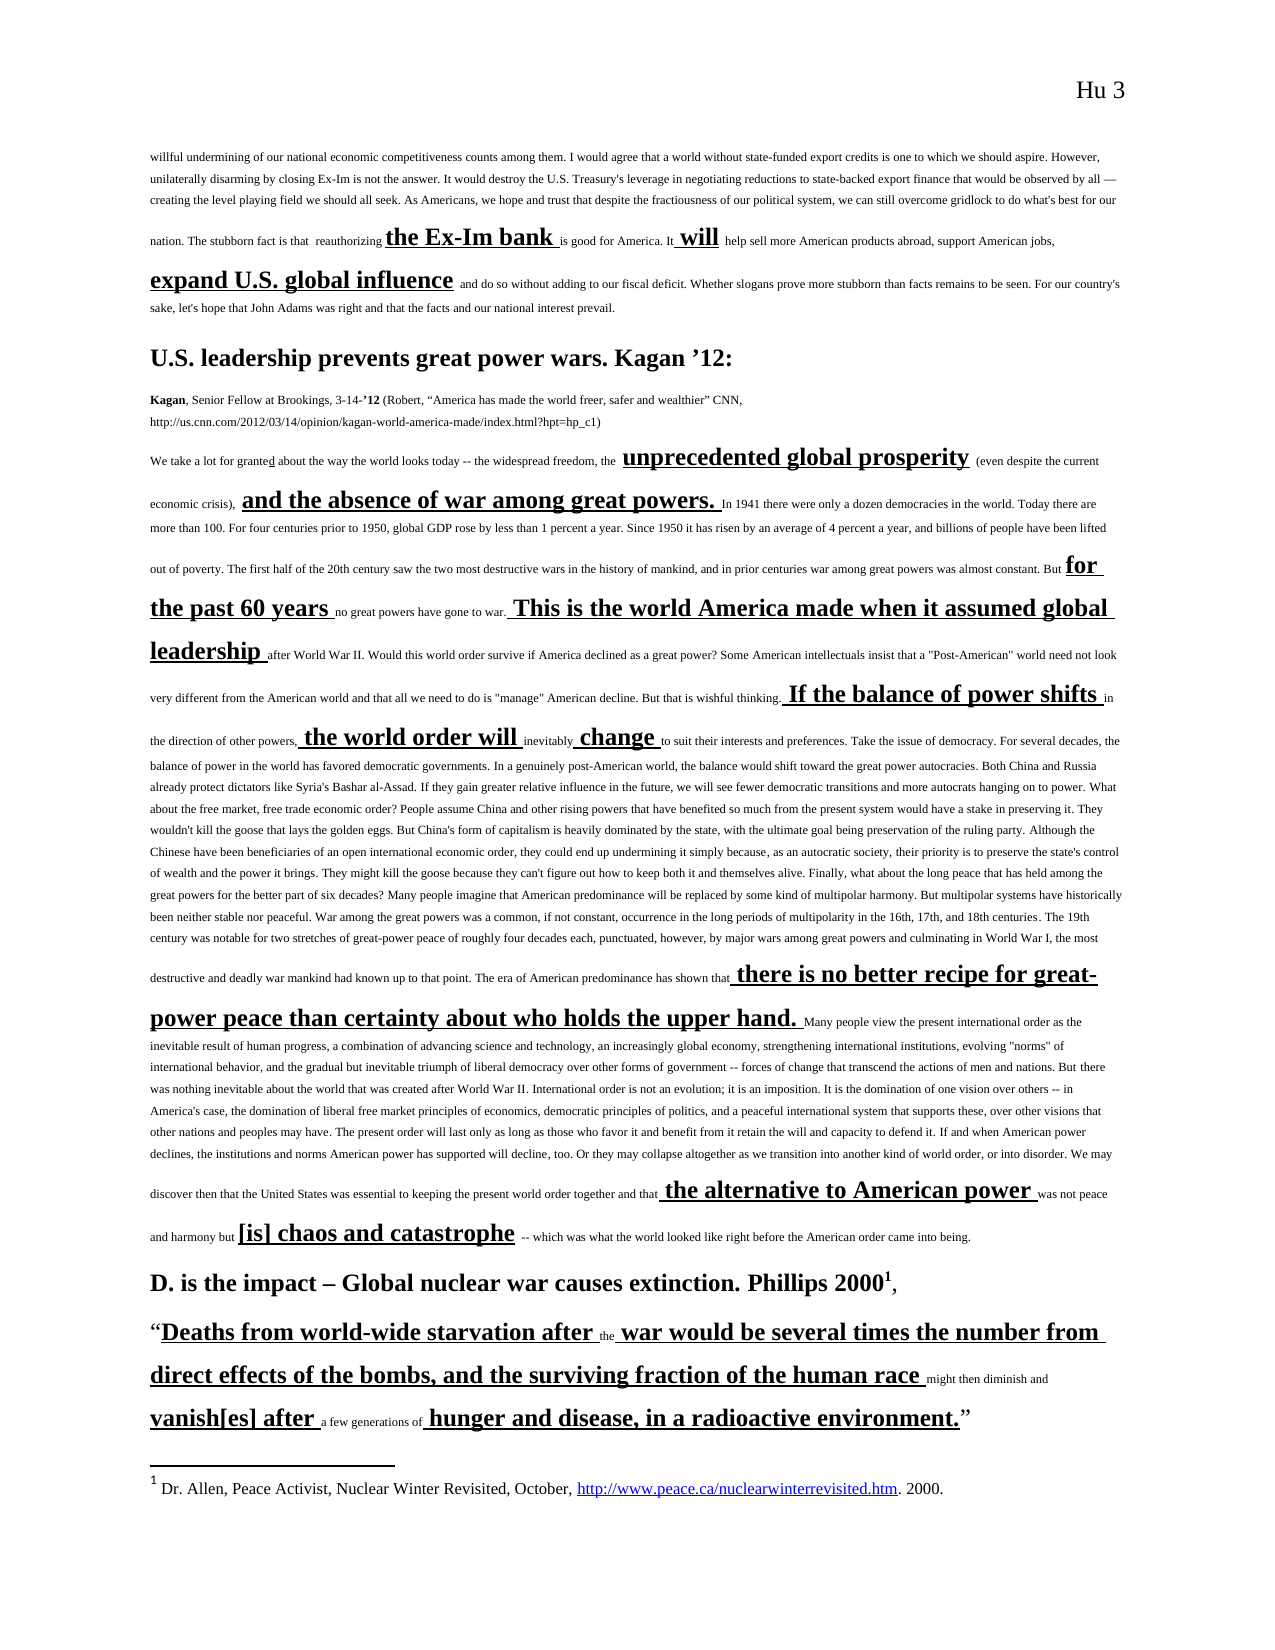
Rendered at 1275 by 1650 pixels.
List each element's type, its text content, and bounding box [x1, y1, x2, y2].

text We take a lot for granted about the way the world looks today -- the widespread freedom, the unprecedented global prosperity (even despite the current economic crisis), and the absence of war among great powers. In 1941 there were only a dozen democracies in the world. Today there are more than 100. For four centuries prior to 1950, global GDP rose by less than 1 percent a year. Since 1950 it has risen by an average of 4 percent a year, and billions of people have been lifted out of poverty. The first half of the 20th century saw the two most destructive wars in the history of mankind, and in prior centuries war among great powers was almost constant. But for the past 60 years no great powers have gone to war. This is the world America made when it assumed global leadership after World War II. Would this world order survive if America declined as a great power? Some American intellectuals insist that a "Post-American" world need not look very different from the American world and that all we need to do is "manage" American decline. But that is wishful thinking. If the balance of power shifts in the direction of other powers, the world order will inevitably change to suit their interests and preferences. Take the issue of democracy. For several decades, the balance of power in the world has favored democratic governments. In a genuinely post-American world, the balance would shift toward the great power autocracies. Both China and Russia already protect dictators like Syria's Bashar al-Assad. If they gain greater relative influence in the future, we will see fewer democratic transitions and more autocrats hanging on to power. What about the free market, free trade economic order? People assume China and other rising powers that have benefited so much from the present system would have a stake in preserving it. They wouldn't kill the goose that lays the golden eggs. But China's form of capitalism is heavily dominated by the state, with the ultimate goal being preservation of the ruling party. Although the Chinese have been beneficiaries of an open international economic order, they could end up undermining it simply because, as an autocratic society, their priority is to preserve the state's control of wealth and the power it brings. They might kill the goose because they can't figure out how to keep both it and themselves alive. Finally, what about the long peace that has held among the great powers for the better part of six decades? Many people imagine that American predominance will be replaced by some kind of multipolar harmony. But multipolar systems have historically been neither stable nor peaceful. War among the great powers was a common, if not constant, occurrence in the long periods of multipolarity in the 16th, 17th, and 18th centuries. The 19th century was notable for two stretches of great-power peace of roughly four decades each, punctuated, however, by major wars among great powers and culminating in World War I, the most destructive and deadly war mankind had known up to that point. The era of American predominance has shown that there is no better recipe for great-power peace than certainty about who holds the upper hand. Many people view the present international order as the inevitable result of human progress, a combination of advancing science and technology, an increasingly global economy, strengthening international institutions, evolving "norms" of international behavior, and the gradual but inevitable triumph of liberal democracy over other forms of government -- forces of change that transcend the actions of men and nations. But there was nothing inevitable about the world that was created after World War II. International order is not an evolution; it is an imposition. It is the domination of one vision over others -- in America's case, the domination of liberal free market principles of economics, democratic principles of politics, and a peaceful international system that supports these, over other visions that other nations and peoples may have. The present order will last only as long as those who favor it and benefit from it retain the will and capacity to defend it. If and when American power declines, the institutions and norms American power has supported will decline, too. Or they may collapse altogether as we transition into another kind of world order, or into disorder. We may discover then that the United States was essential to keeping the present world order together and that the alternative to American power was not peace and harmony but [is] chaos and catastrophe -- which was what the world looked like right before the American order came into being. [150, 442, 1125, 1247]
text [150, 150, 1125, 315]
text Kagan, Senior Fellow at Brookings, 3-14-’12 (Robert, “America has made the world freer, safer and wealthier” CNN, http://us.cnn.com/2012/03/14/opinion/kagan-world-america-made/index.html?hpt=hp_c1) [150, 393, 1125, 429]
text “Deaths from world-wide starvation after the war would be several times the number from direct effects of the bombs, and the surviving fraction of the human race might then diminish and vanish[es] after a few generations of hunger and disease, in a radioactive environment.” [150, 1317, 1125, 1432]
subtitle U.S. leadership prevents great power wars. Kagan ’12: [150, 343, 1125, 372]
text D. is the impact – Global nuclear war causes extinction. Phillips 2000, [150, 1268, 1125, 1296]
